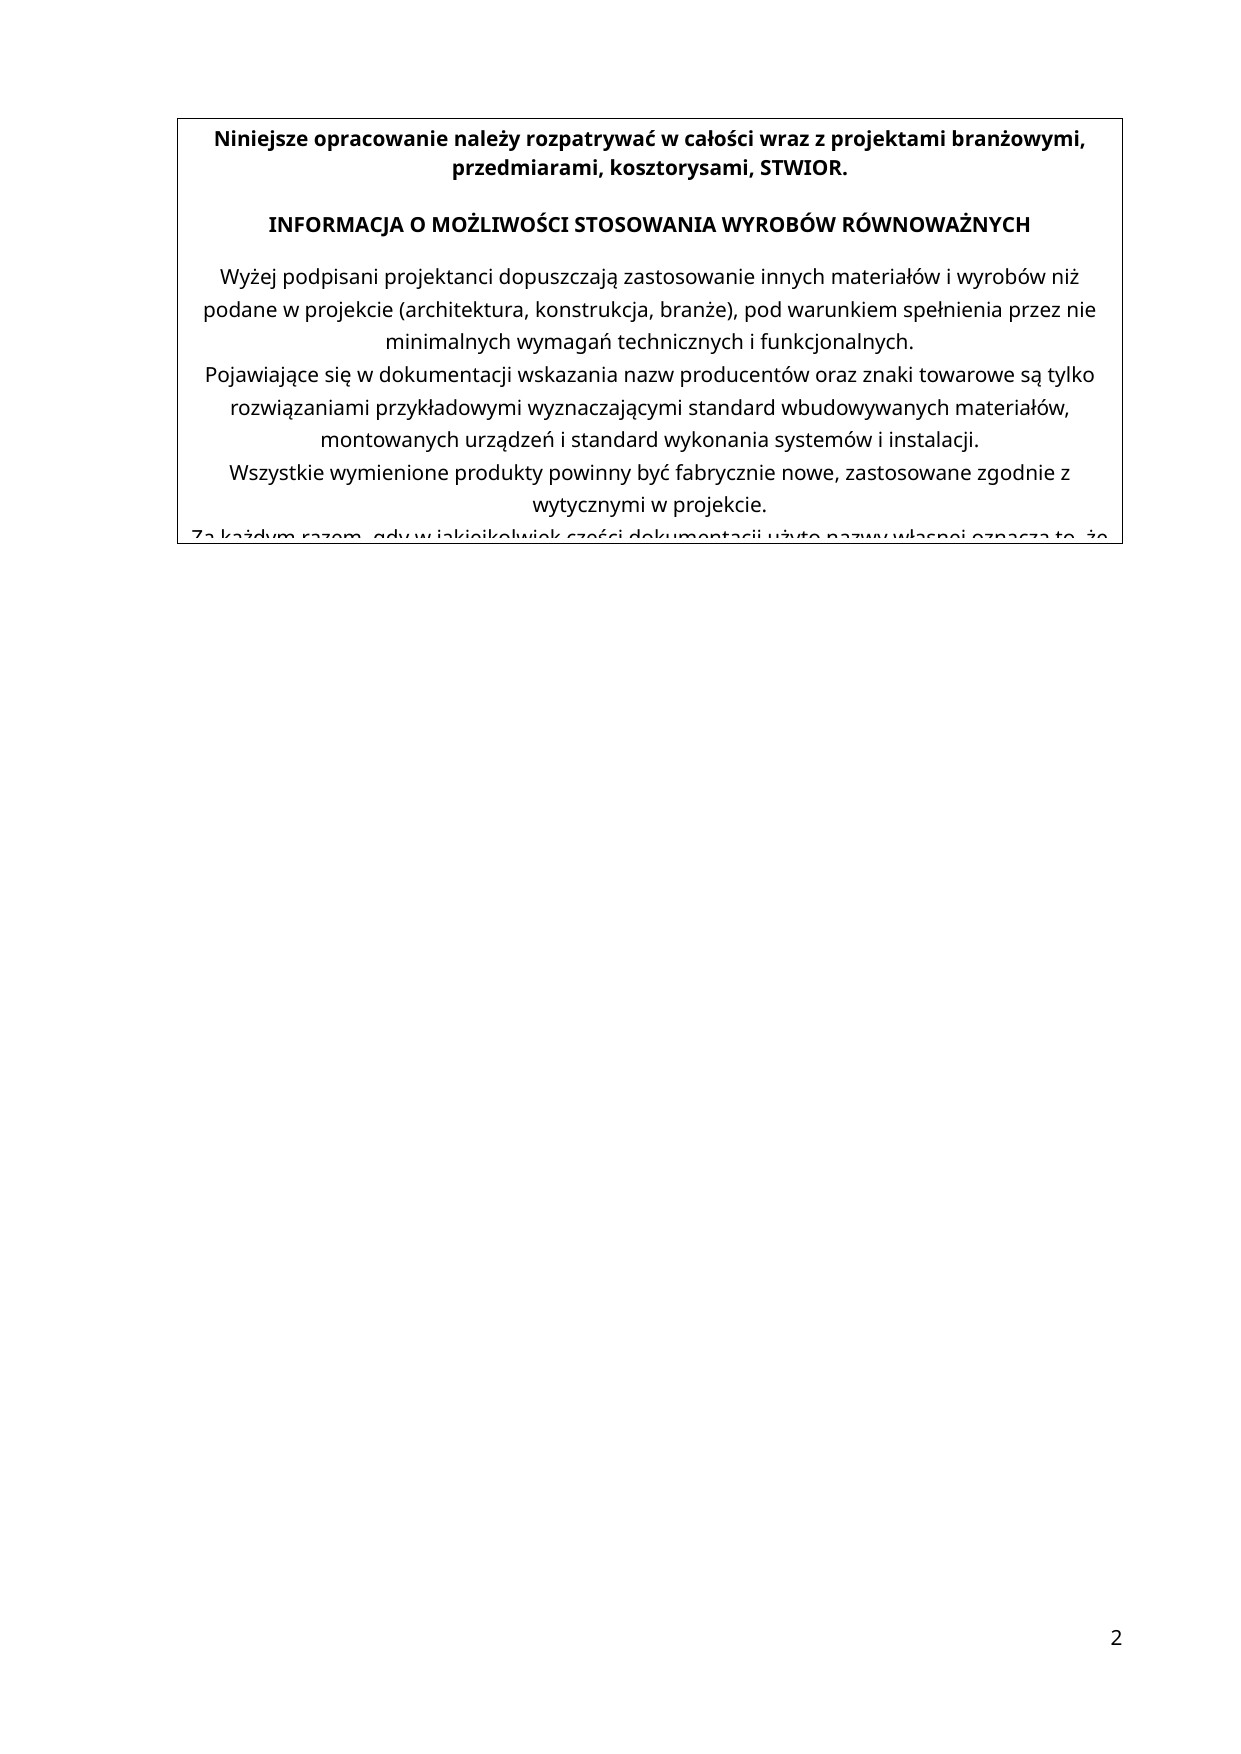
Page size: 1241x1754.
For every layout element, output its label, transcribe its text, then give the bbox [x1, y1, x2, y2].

table_cell Niniejsze opracowanie należy rozpatrywać w całości wraz z projektami branżowymi, przedmiarami, kosztorysami, STWIOR. INFORMACJA O MOŻLIWOŚCI STOSOWANIA WYROBÓW RÓWNOWAŻNYCH Wyżej podpisani projektanci dopuszczają zastosowanie innych materiałów i wyrobów niż podane w projekcie (architektura, konstrukcja, branże), pod warunkiem spełnienia przez nie minimalnych wymagań technicznych i funkcjonalnych. Pojawiające się w dokumentacji wskazania nazw producentów oraz znaki towarowe są tylko rozwiązaniami przykładowymi wyznaczającymi standard wbudowywanych materiałów, montowanych urządzeń i standard wykonania systemów i instalacji. Wszystkie wymienione produkty powinny być fabrycznie nowe, zastosowane zgodnie z wytycznymi w projekcie. Za każdym razem, gdy w jakiejkolwiek części dokumentacji użyto nazwy własnej oznacza to, że zamiast zaproponowanego wyrobu można zastosować materiał równoważny innych producentów niż wskazane w dokumentacji, pod warunkiem zachowania porównywalnych parametrów, technicznych, użytkowych i estetycznych. [178, 119, 1122, 543]
